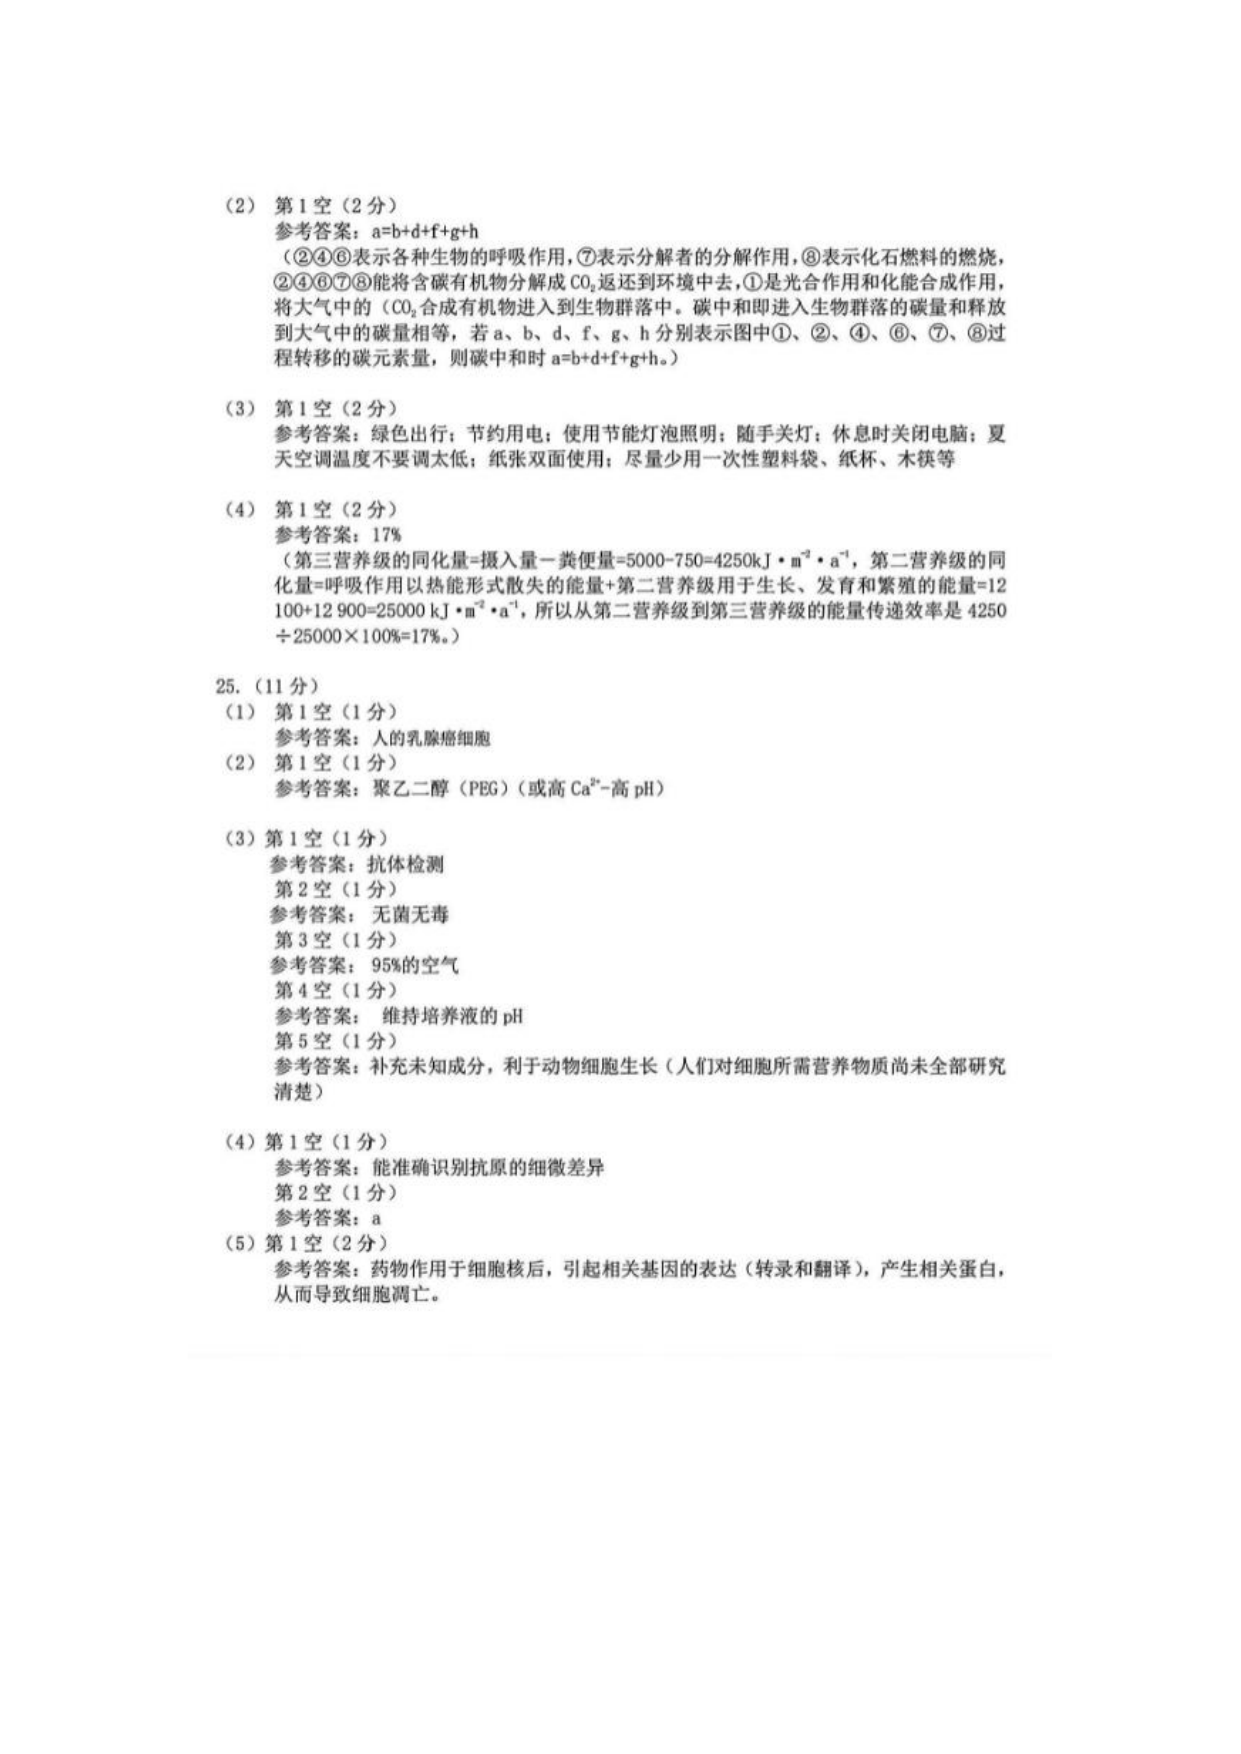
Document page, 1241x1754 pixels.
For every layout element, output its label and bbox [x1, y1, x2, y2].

picture [187, 162, 1052, 1378]
